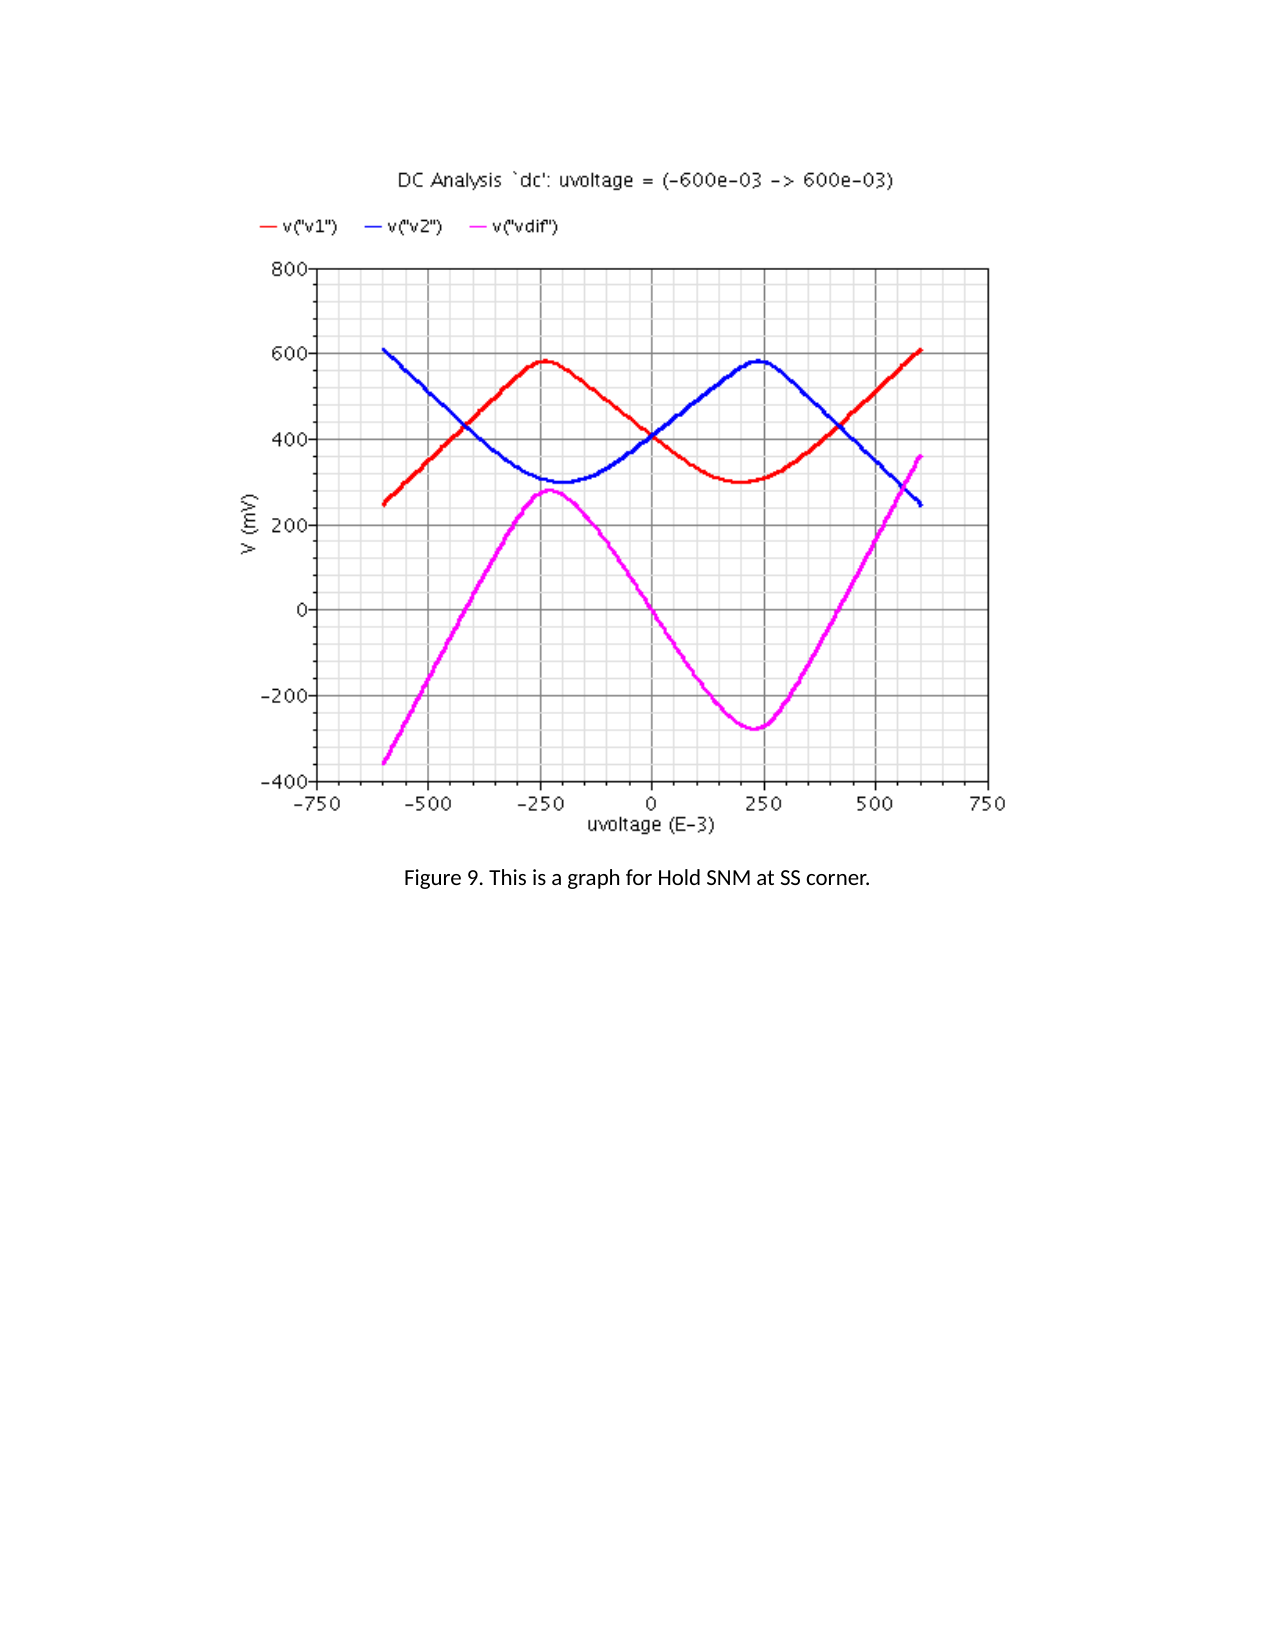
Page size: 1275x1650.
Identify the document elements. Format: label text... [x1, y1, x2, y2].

picture [221, 159, 1066, 850]
